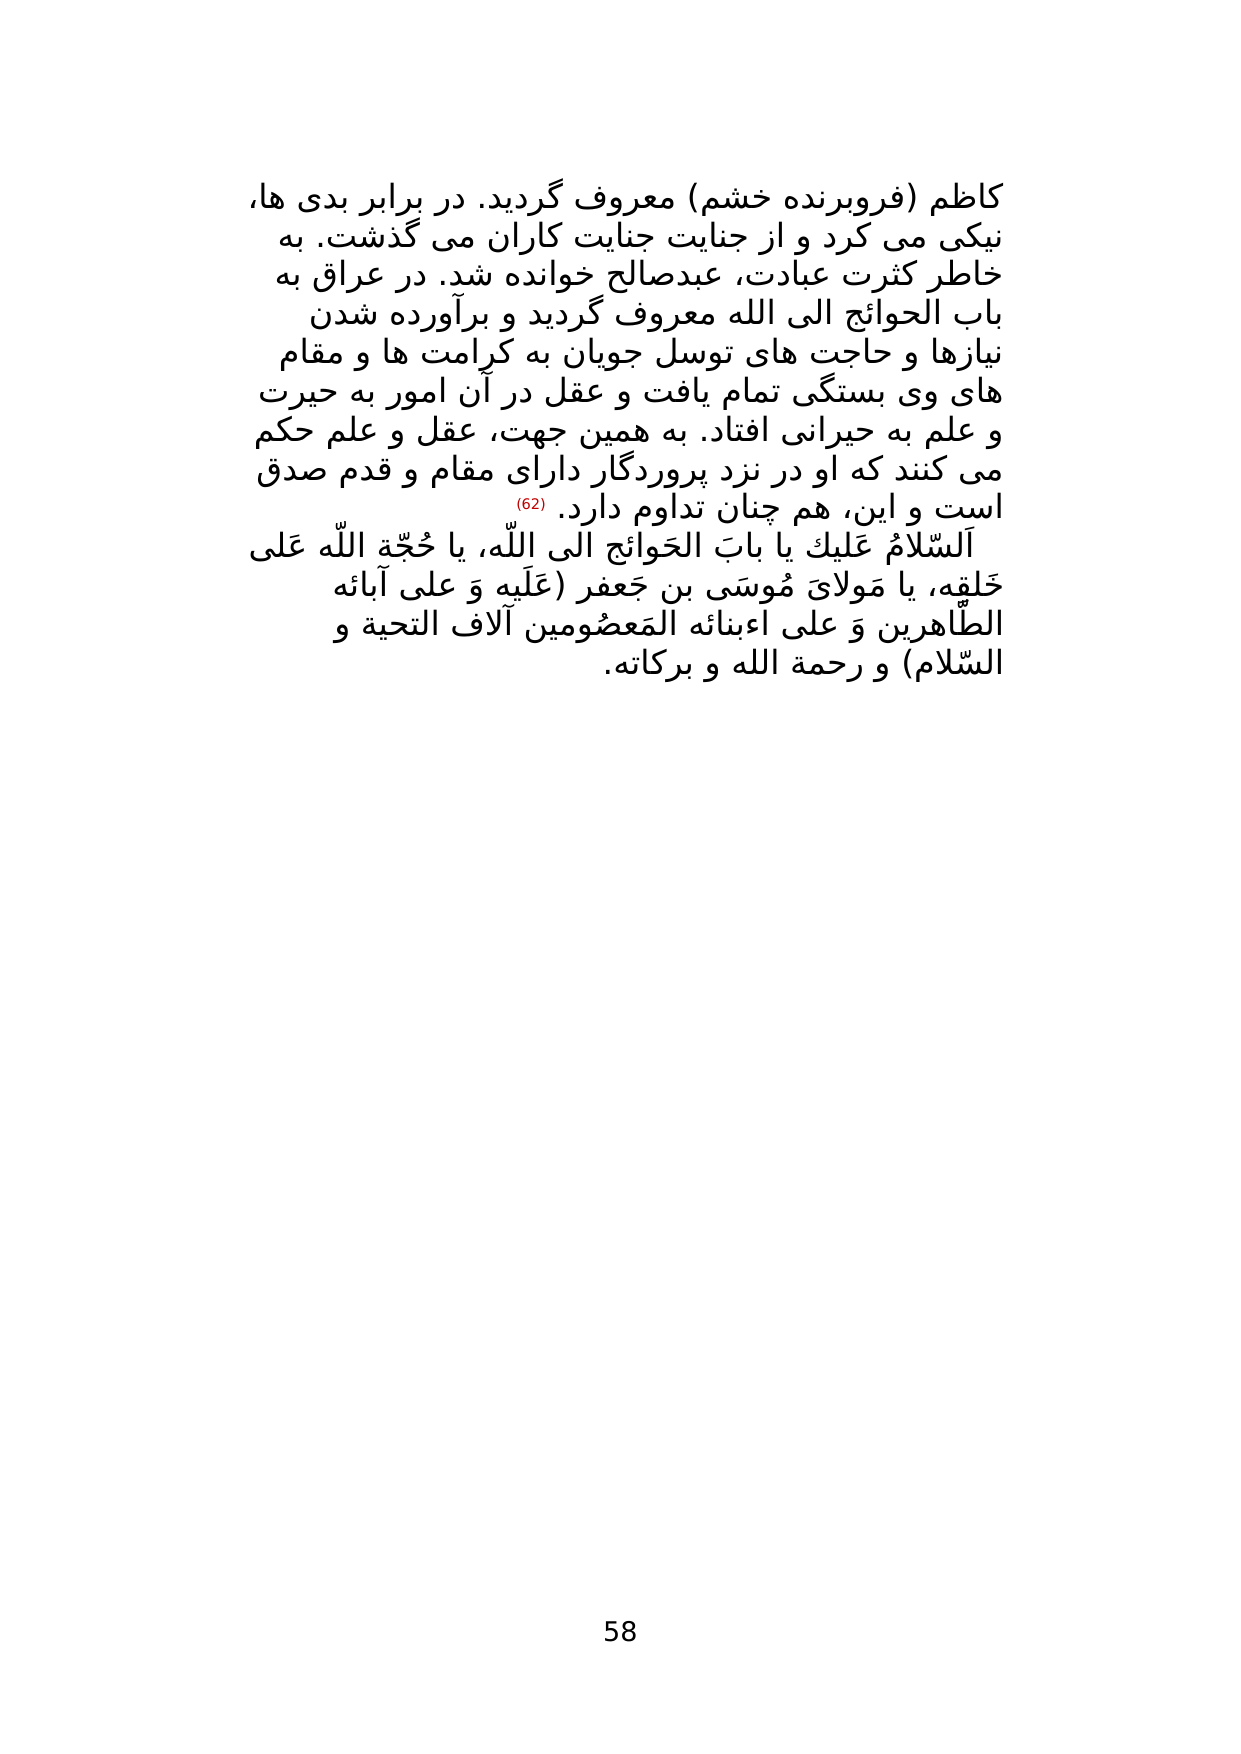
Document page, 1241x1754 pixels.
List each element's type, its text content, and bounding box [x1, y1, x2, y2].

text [236, 177, 1004, 527]
text اَلسّلامُ عَليك يا بابَ الحَوائج الى اللّه، يا حُجّة اللّه عَلى خَلقِه، يا مَولاىَ مُوسَى بن جَعفر (عَلَيه وَ على آبائه الطّاهرين وَ على اءبنائه المَعصُومين آلاف التحية و السّلام) و رحمة الله و بركاته. [236, 527, 1004, 682]
